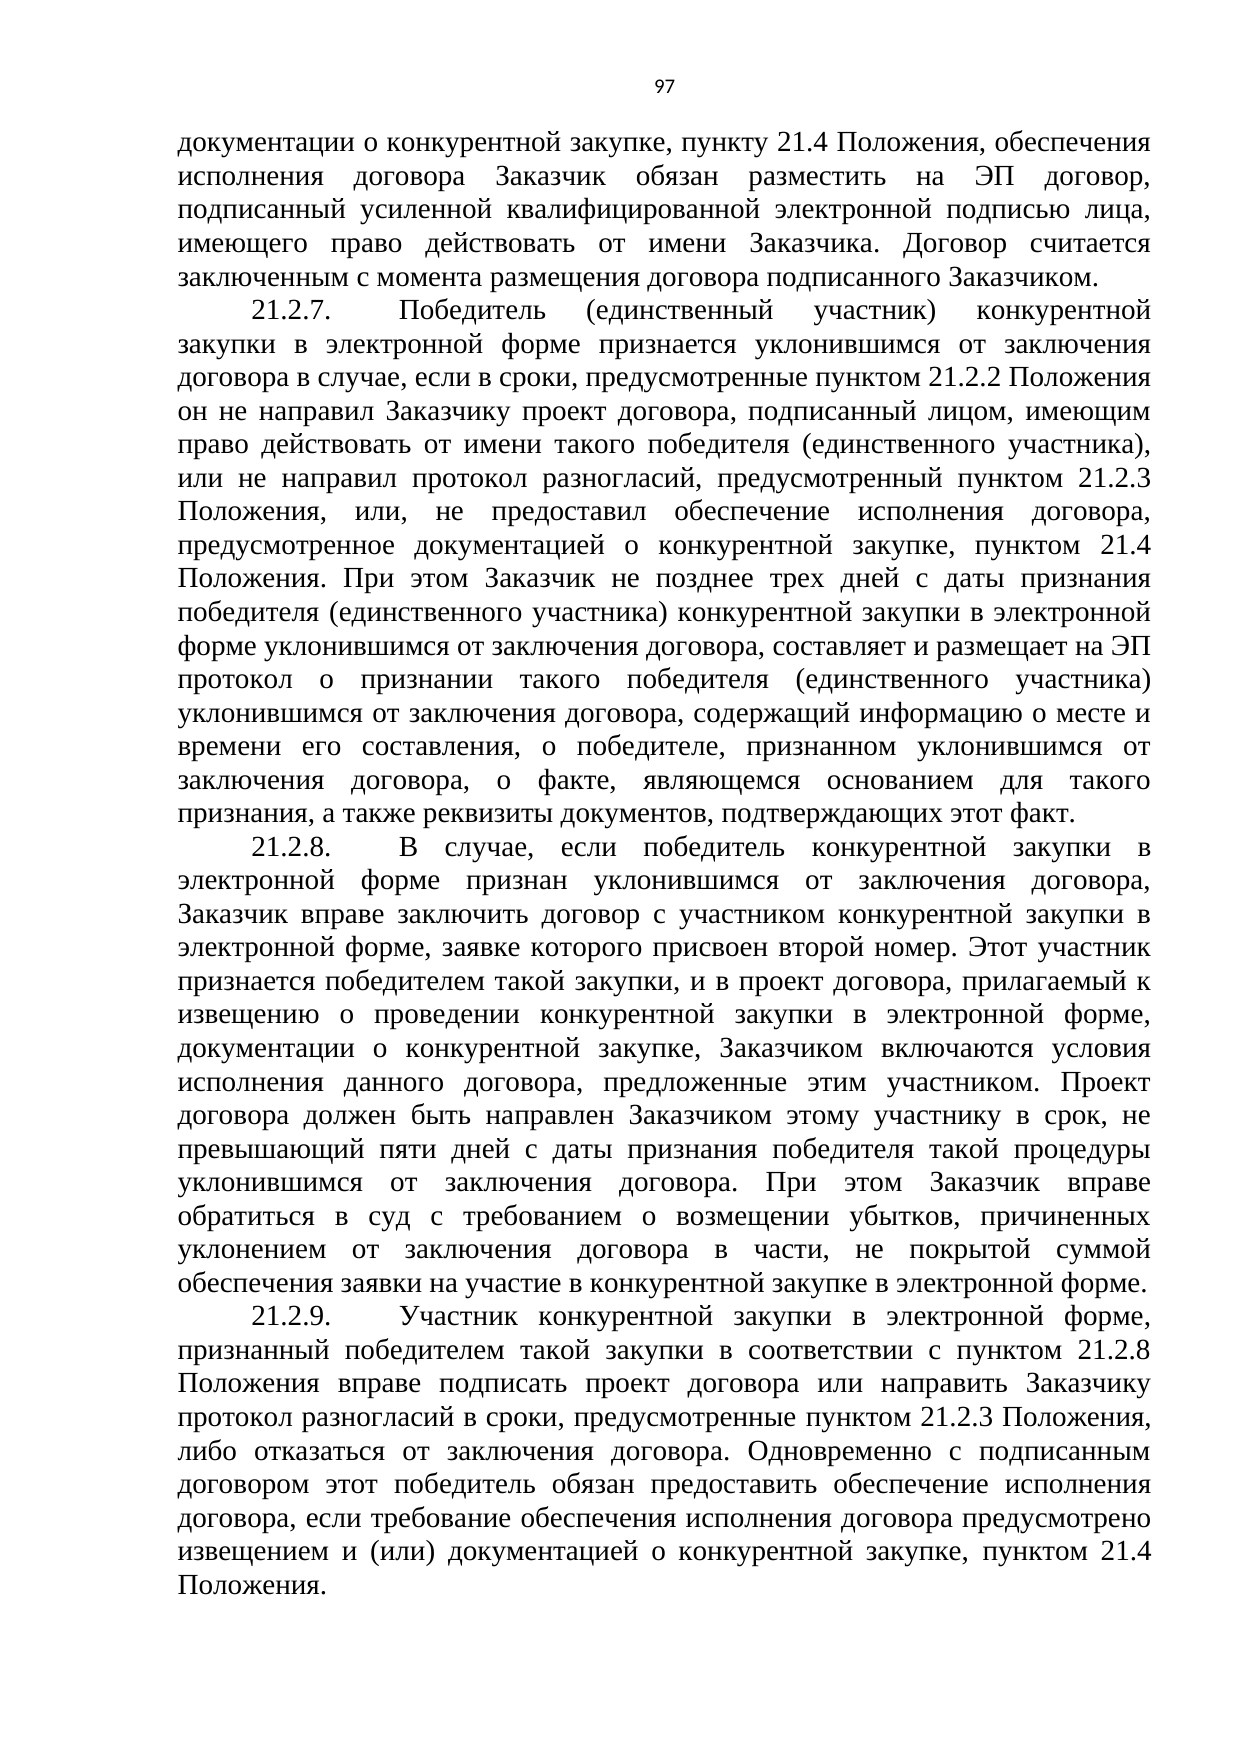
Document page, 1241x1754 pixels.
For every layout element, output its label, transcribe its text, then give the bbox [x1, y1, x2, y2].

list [177, 124, 1152, 292]
list Участник конкурентной закупки в электронной форме, признанный победителем такой закупки в соответствии с пунктом 21.2.8 Положения вправе подписать проект договора или направить Заказчику протокол разногласий в сроки, предусмотренные пунктом 21.2.3 Положения, либо отказаться от заключения договора. Одновременно с подписанным договором этот победитель обязан предоставить обеспечение исполнения договора, если требование обеспечения исполнения договора предусмотрено извещением и (или) документацией о конкурентной закупке, пунктом 21.4 Положения. [177, 1298, 1152, 1600]
list В случае, если победитель конкурентной закупки в электронной форме признан уклонившимся от заключения договора, Заказчик вправе заключить договор с участником конкурентной закупки в электронной форме, заявке которого присвоен второй номер. Этот участник признается победителем такой закупки, и в проект договора, прилагаемый к извещению о проведении конкурентной закупки в электронной форме, документации о конкурентной закупке, Заказчиком включаются условия исполнения данного договора, предложенные этим участником. Проект договора должен быть направлен Заказчиком этому участнику в срок, не превышающий пяти дней с даты признания победителя такой процедуры уклонившимся от заключения договора. При этом Заказчик вправе обратиться в суд с требованием о возмещении убытков, причиненных уклонением от заключения договора в части, не покрытой суммой обеспечения заявки на участие в конкурентной закупке в электронной форме. [177, 829, 1152, 1298]
list Победитель (единственный участник) конкурентной закупки в электронной форме признается уклонившимся от заключения договора в случае, если в сроки, предусмотренные пунктом 21.2.2 Положения он не направил Заказчику проект договора, подписанный лицом, имеющим право действовать от имени такого победителя (единственного участника), или не направил протокол разногласий, предусмотренный пунктом 21.2.3 Положения, или, не предоставил обеспечение исполнения договора, предусмотренное документацией о конкурентной закупке, пунктом 21.4 Положения. При этом Заказчик не позднее трех дней с даты признания победителя (единственного участника) конкурентной закупки в электронной форме уклонившимся от заключения договора, составляет и размещает на ЭП протокол о признании такого победителя (единственного участника) уклонившимся от заключения договора, содержащий информацию о месте и времени его составления, о победителе, признанном уклонившимся от заключения договора, о факте, являющемся основанием для такого признания, а также реквизиты документов, подтверждающих этот факт. [177, 292, 1152, 829]
